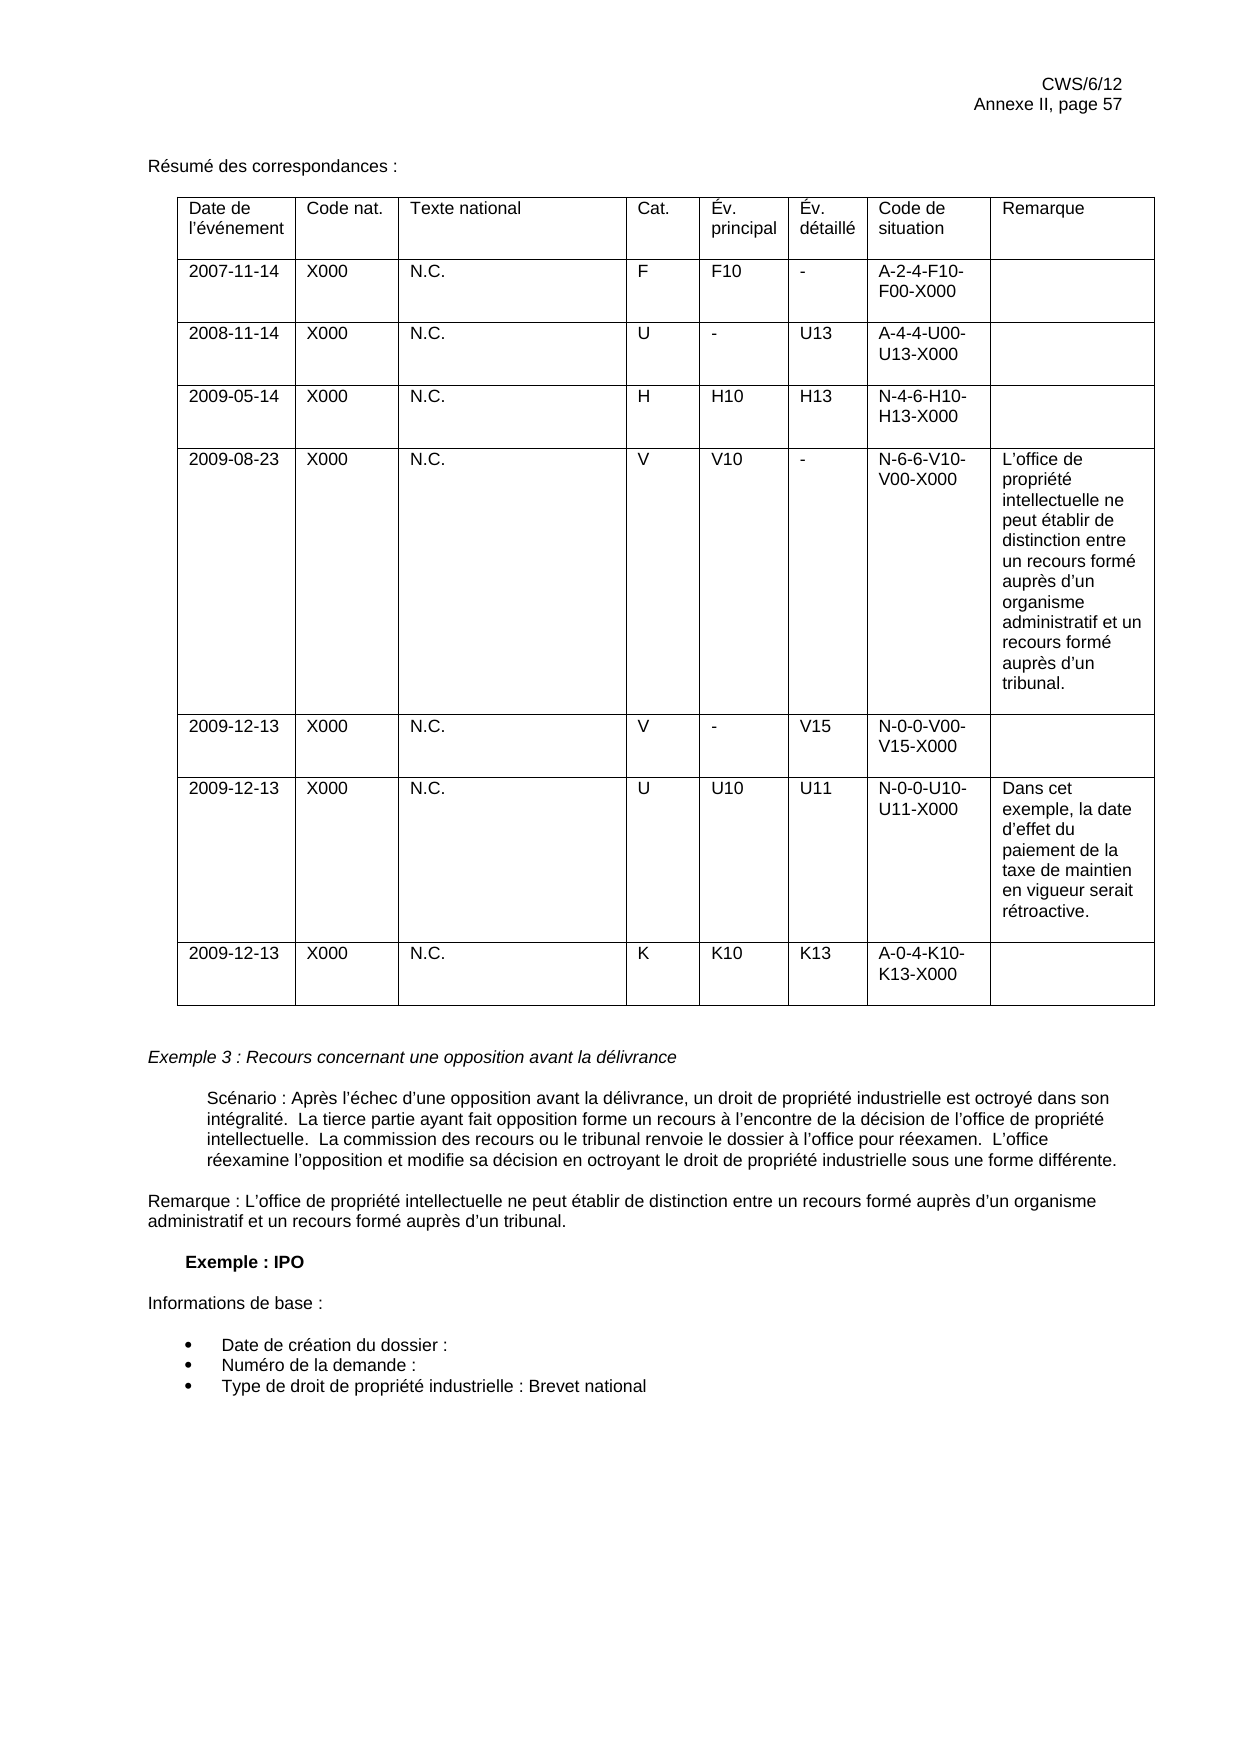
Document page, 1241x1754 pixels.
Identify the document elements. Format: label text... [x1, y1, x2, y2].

table_cell V15 [789, 715, 867, 777]
table_cell N.C. [399, 260, 626, 322]
table_cell N.C. [399, 943, 626, 1004]
table_cell F10 [700, 260, 788, 322]
table_cell V [627, 715, 699, 777]
table_cell L’office de propriété intellectuelle ne peut établir de distinction entre un recours formé auprès d’un organisme administratif et un recours formé auprès d’un tribunal. [991, 449, 1154, 714]
table_cell X000 [296, 386, 398, 447]
table_cell X000 [296, 778, 398, 942]
table_cell - [789, 449, 867, 714]
table_cell K13 [789, 943, 867, 1004]
table_cell F [627, 260, 699, 322]
table_cell H [627, 386, 699, 447]
table_cell [991, 323, 1154, 385]
text Exemple : IPO [185, 1252, 1122, 1273]
table_cell 2009-12-13 [178, 715, 295, 777]
table_cell 2009-05-14 [178, 386, 295, 447]
table_header Év. principal [700, 198, 788, 259]
table_cell [991, 943, 1154, 1004]
table_cell N.C. [399, 715, 626, 777]
table_cell H13 [789, 386, 867, 447]
table_header Code nat. [296, 198, 398, 259]
text Résumé des correspondances : [148, 155, 1122, 176]
table_cell X000 [296, 715, 398, 777]
table_cell N.C. [399, 449, 626, 714]
table_header Texte national [399, 198, 626, 259]
list Type de droit de propriété industrielle : Brevet national [185, 1375, 1122, 1396]
table_header Év. détaillé [789, 198, 867, 259]
table_cell - [789, 260, 867, 322]
list Date de création du dossier : [185, 1334, 1122, 1355]
table_cell - [700, 323, 788, 385]
subtitle Exemple 3 : Recours concernant une opposition avant la délivrance [148, 1047, 1122, 1067]
table_cell [991, 386, 1154, 447]
table_cell - [700, 715, 788, 777]
table_cell U [627, 778, 699, 942]
table_cell K10 [700, 943, 788, 1004]
table_cell 2009-08-23 [178, 449, 295, 714]
table_cell A-4-4-U00-U13-X000 [868, 323, 990, 385]
table_cell N.C. [399, 323, 626, 385]
text Remarque : L’office de propriété intellectuelle ne peut établir de distinction entre un recours formé auprès d’un organisme administratif et un recours formé auprès d’un tribunal. [148, 1191, 1122, 1231]
table_cell N-0-0-U10-U11-X000 [868, 778, 990, 942]
table_cell 2008-11-14 [178, 323, 295, 385]
table_cell U11 [789, 778, 867, 942]
table_cell N-4-6-H10-H13-X000 [868, 386, 990, 447]
table_cell X000 [296, 449, 398, 714]
table_cell A-2-4-F10-F00-X000 [868, 260, 990, 322]
table_cell A-0-4-K10-K13-X000 [868, 943, 990, 1004]
list Numéro de la demande : [185, 1355, 1122, 1375]
table_header Date de l’événement [178, 198, 295, 259]
table_cell N-6-6-V10-V00-X000 [868, 449, 990, 714]
table_header Code de situation [868, 198, 990, 259]
table_cell X000 [296, 323, 398, 385]
table_cell V10 [700, 449, 788, 714]
table_cell U13 [789, 323, 867, 385]
text Scénario : Après l’échec d’une opposition avant la délivrance, un droit de propriété industrielle est octroyé dans son intégralité. La tierce partie ayant fait opposition forme un recours à l’encontre de la décision de l’office de propriété intellectuelle. La commission des recours ou le tribunal renvoie le dossier à l’office pour réexamen. L’office réexamine l’opposition et modifie sa décision en octroyant le droit de propriété industrielle sous une forme différente. [207, 1088, 1122, 1170]
table_cell U10 [700, 778, 788, 942]
table_cell U [627, 323, 699, 385]
table_cell X000 [296, 943, 398, 1004]
table_cell 2009-12-13 [178, 778, 295, 942]
table_cell H10 [700, 386, 788, 447]
table_cell K [627, 943, 699, 1004]
table_cell N-0-0-V00-V15-X000 [868, 715, 990, 777]
table_cell 2009-12-13 [178, 943, 295, 1004]
table_header Cat. [627, 198, 699, 259]
table_cell 2007-11-14 [178, 260, 295, 322]
table_cell [991, 260, 1154, 322]
table_cell V [627, 449, 699, 714]
table_header Remarque [991, 198, 1154, 259]
table_cell [991, 715, 1154, 777]
table_cell X000 [296, 260, 398, 322]
table_cell N.C. [399, 386, 626, 447]
table_cell Dans cet exemple, la date d’effet du paiement de la taxe de maintien en vigueur serait rétroactive. [991, 778, 1154, 942]
table_cell N.C. [399, 778, 626, 942]
text Informations de base : [148, 1293, 1122, 1313]
